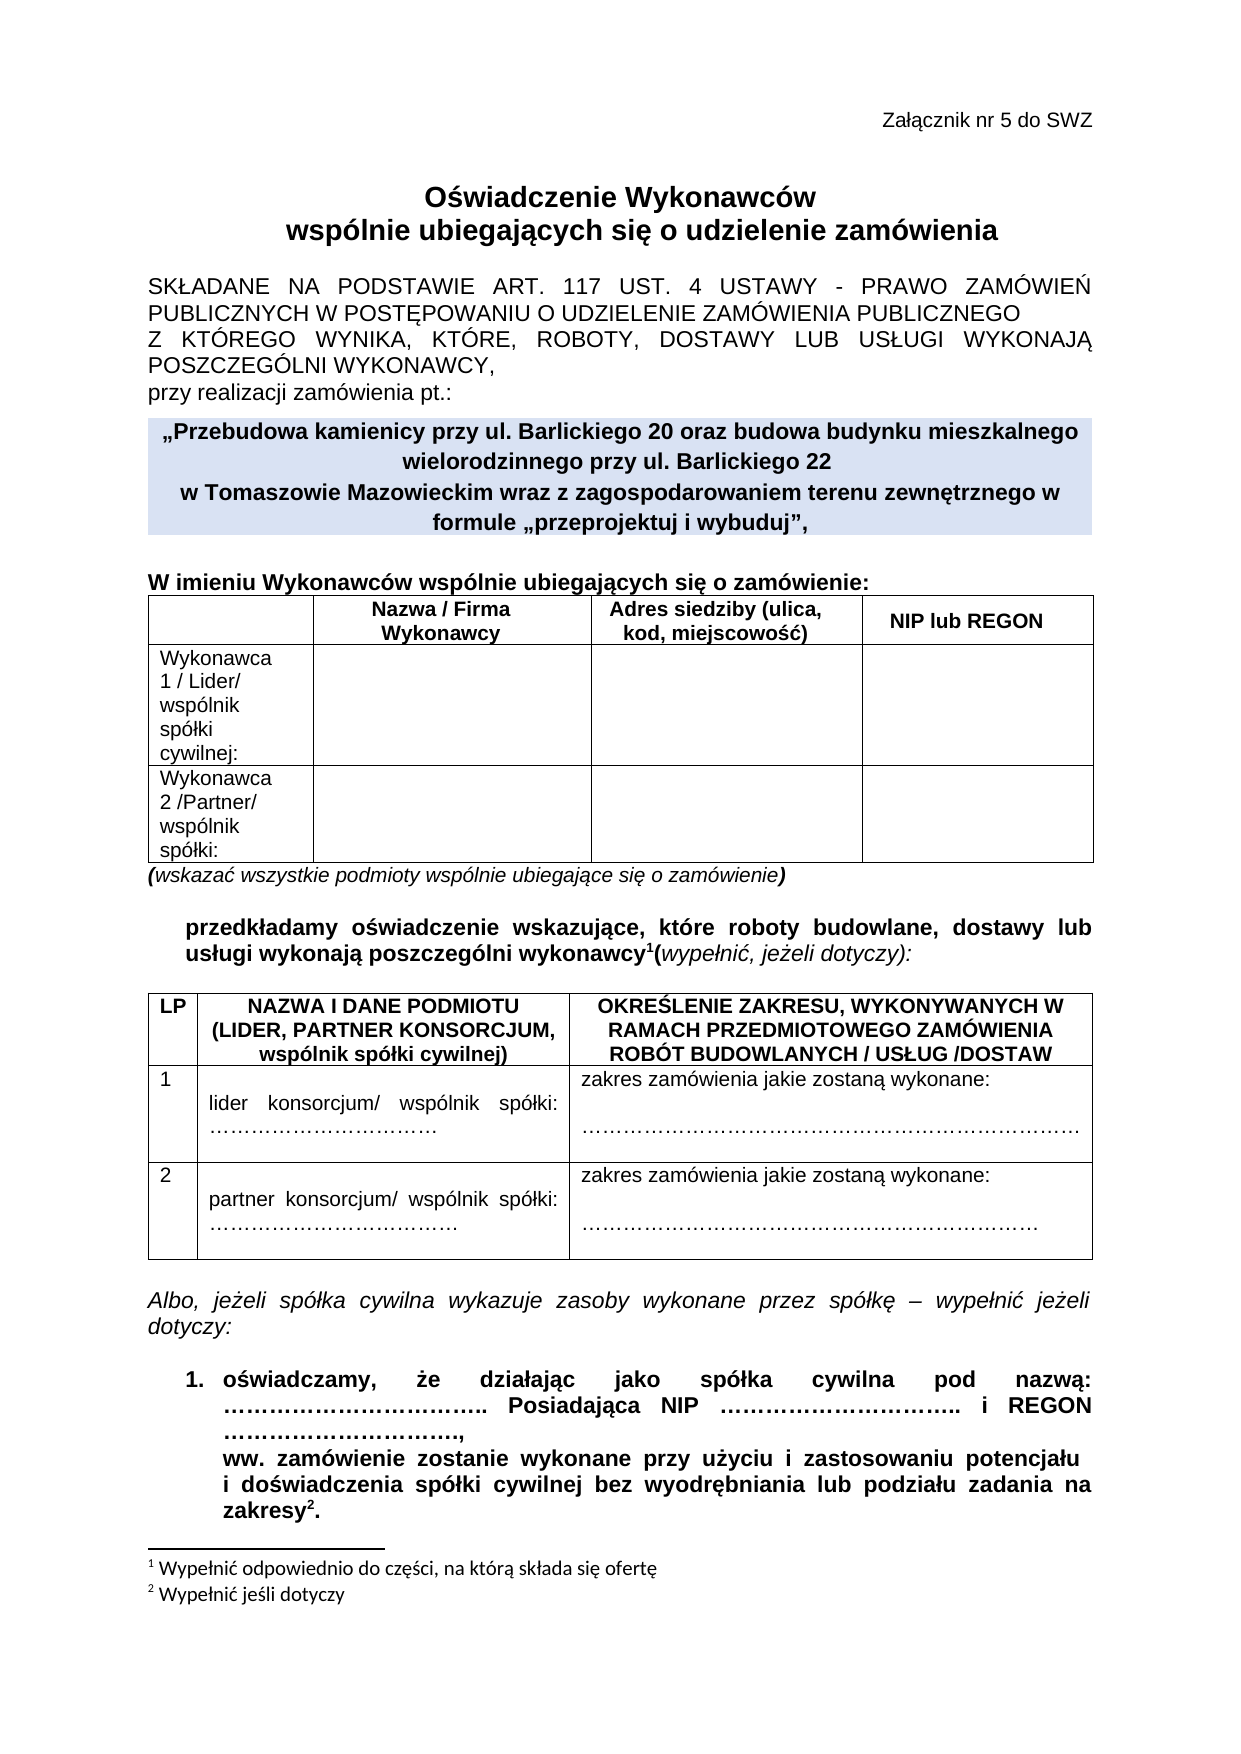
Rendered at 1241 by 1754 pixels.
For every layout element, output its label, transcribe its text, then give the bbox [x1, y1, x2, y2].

text SKŁADANE NA PODSTAWIE ART. 117 UST. 4 USTAWY - PRAWO ZAMÓWIEŃ PUBLICZNYCH W POSTĘPOWANIU O UDZIELENIE ZAMÓWIENIA PUBLICZNEGO [148, 273, 1092, 326]
table_cell partner konsorcjum/ wspólnik spółki: ……………………………… [198, 1163, 569, 1259]
text Załącznik nr 5 do SWZ [148, 107, 1092, 131]
table_header [149, 596, 313, 644]
table_header OKREŚLENIE ZAKRESU, WYKONYWANYCH W RAMACH PRZEDMIOTOWEGO ZAMÓWIENIA ROBÓT BUDOWLANYCH / USŁUG /DOSTAW [570, 994, 1092, 1065]
table_cell Wykonawca 2 /Partner/ wspólnik spółki: [149, 766, 313, 862]
table_cell 2 [149, 1163, 197, 1259]
table_cell [863, 645, 1093, 765]
text Oświadczenie Wykonawców [148, 180, 1092, 213]
table_cell [314, 766, 591, 862]
table_cell zakres zamówienia jakie zostaną wykonane: ………………………………………………………… [570, 1163, 1092, 1259]
text wspólnie ubiegających się o udzielenie zamówienia [192, 213, 1092, 247]
table_cell [314, 645, 591, 765]
text „Przebudowa kamienicy przy ul. Barlickiego 20 oraz budowa budynku mieszkalnego wielorodzinnego przy ul. Barlickiego 22 w Tomaszowie Mazowieckim wraz z zagospodarowaniem terenu zewnętrznego w formule „przeprojektuj i wybuduj”, [148, 418, 1092, 535]
table_header NIP lub REGON [863, 596, 1093, 644]
table_cell [863, 766, 1093, 862]
text (wskazać wszystkie podmioty wspólnie ubiegające się o zamówienie) [148, 863, 1092, 887]
text przy realizacji zamówienia pt.: [148, 378, 1092, 405]
table_header LP [149, 994, 197, 1065]
table_cell [592, 766, 862, 862]
table_cell Wykonawca 1 / Lider/ wspólnik spółki cywilnej: [149, 645, 313, 765]
table_header Nazwa / Firma Wykonawcy [314, 596, 591, 644]
table_cell zakres zamówienia jakie zostaną wykonane: ……………………………………………………………… [570, 1066, 1092, 1162]
table_cell [592, 645, 862, 765]
table_header Adres siedziby (ulica, kod, miejscowość) [592, 596, 862, 644]
text Albo, jeżeli spółka cywilna wykazuje zasoby wykonane przez spółkę – wypełnić jeżeli dotyczy: [148, 1287, 1092, 1339]
table_header NAZWA I DANE PODMIOTU (LIDER, PARTNER KONSORCJUM, wspólnik spółki cywilnej) [198, 994, 569, 1065]
list ww. zamówienie zostanie wykonane przy użyciu i zastosowaniu potencjału i doświadczenia spółki cywilnej bez wyodrębniania lub podziału zadania na zakresy. [223, 1445, 1092, 1524]
text Z KTÓREGO WYNIKA, KTÓRE, ROBOTY, DOSTAWY LUB USŁUGI WYKONAJĄ POSZCZEGÓLNI WYKONAWCY, [148, 326, 1092, 378]
text W imieniu Wykonawców wspólnie ubiegających się o zamówienie: [148, 569, 1092, 595]
list oświadczamy, że działając jako spółka cywilna pod nazwą: …………………………….. Posiadająca NIP ………………………….. i REGON …………………………., [185, 1366, 1092, 1445]
text przedkładamy oświadczenie wskazujące, które roboty budowlane, dostawy lub usługi wykonają poszczególni wykonawcy(wypełnić, jeżeli dotyczy): [185, 913, 1092, 966]
table_cell 1 [149, 1066, 197, 1162]
table_cell lider konsorcjum/ wspólnik spółki: …………………………… [198, 1066, 569, 1162]
